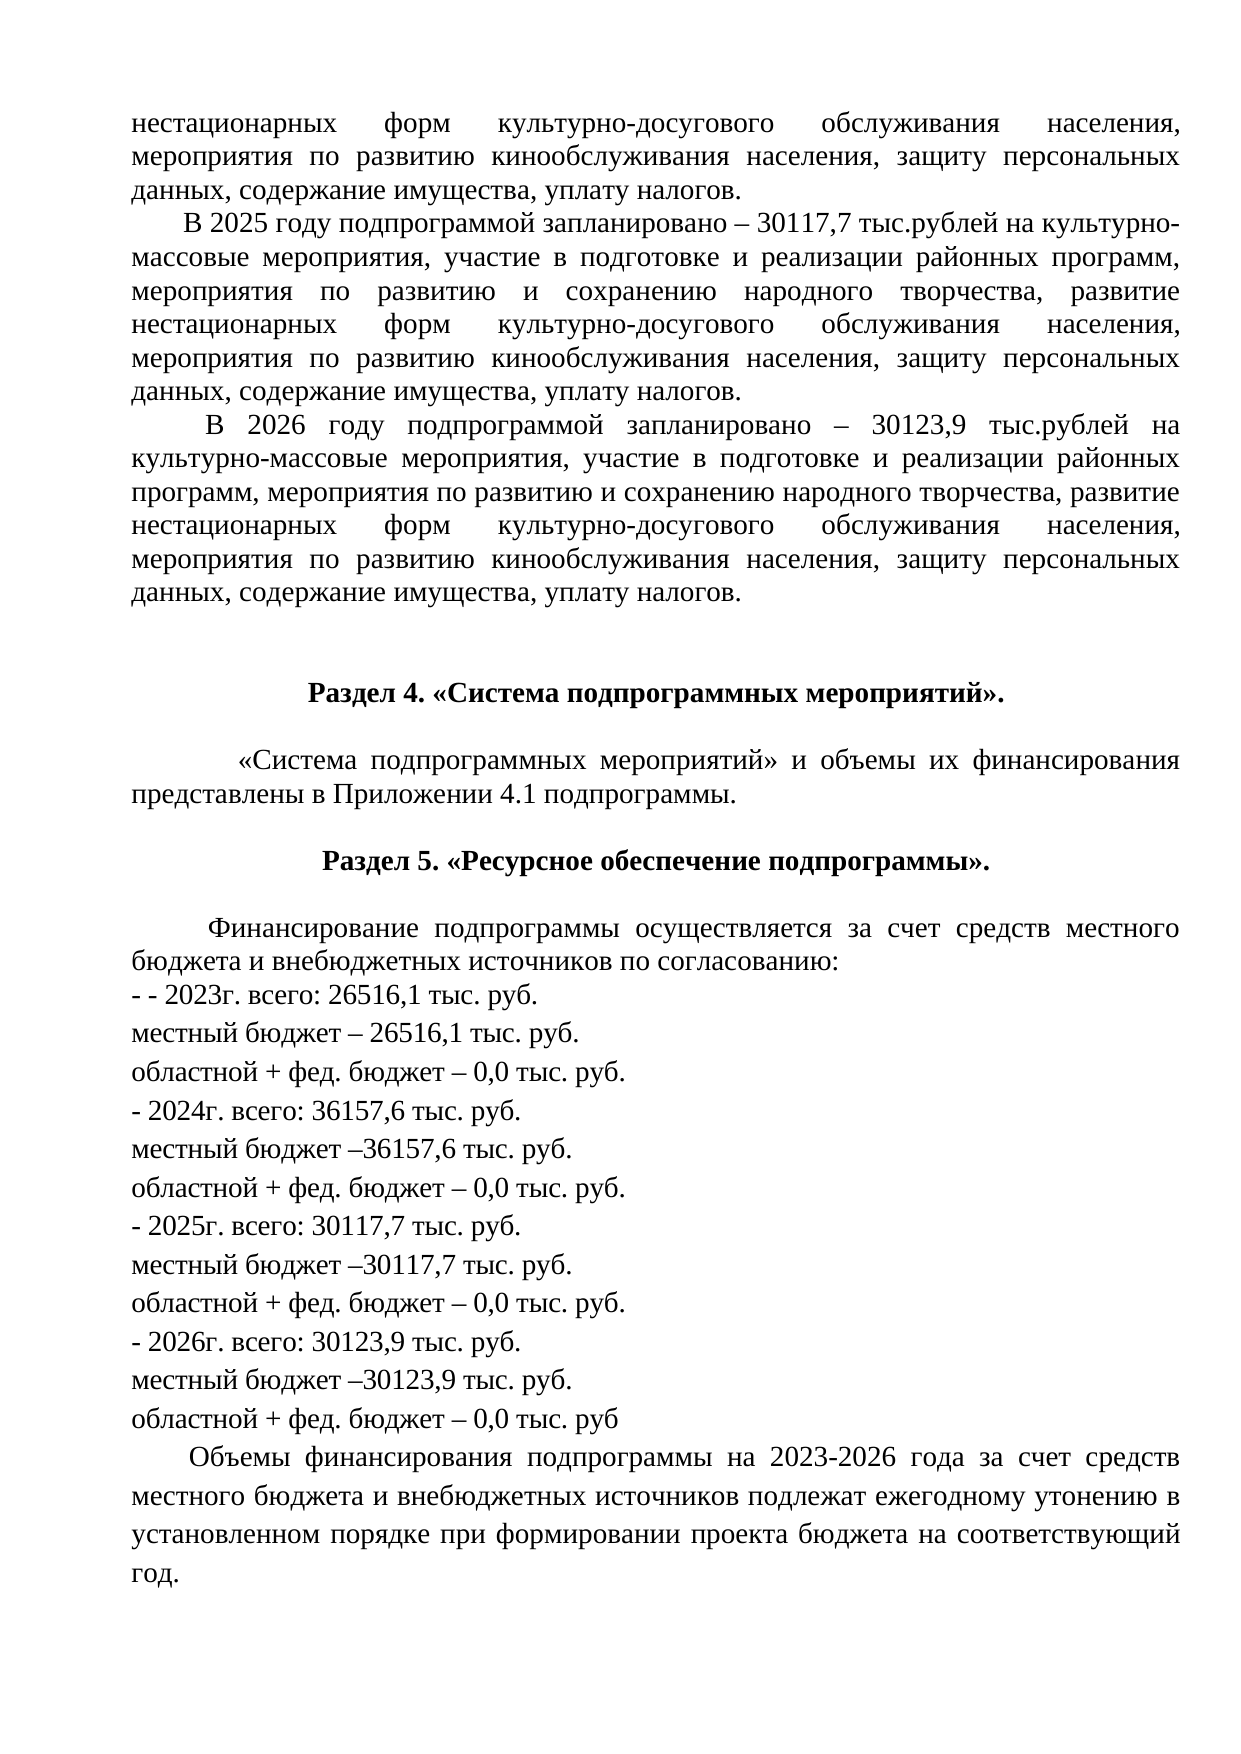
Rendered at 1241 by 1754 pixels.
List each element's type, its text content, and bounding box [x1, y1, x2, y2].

text Объемы финансирования подпрограммы на 2023-2026 года за счет средств местного бюджета и внебюджетных источников подлежат ежегодному утонению в установленном порядке при формировании проекта бюджета на соответствующий год. [131, 1439, 1181, 1589]
text местный бюджет –30123,9 тыс. руб. [131, 1362, 1181, 1396]
text местный бюджет – 26516,1 тыс. руб. [131, 1016, 1181, 1049]
text Финансирование подпрограммы осуществляется за счет средств местного бюджета и внебюджетных источников по согласованию: [131, 910, 1181, 977]
text - 2026г. всего: 30123,9 тыс. руб. [131, 1324, 1181, 1357]
text В 2026 году подпрограммой запланировано – 30123,9 тыс.рублей на культурно-массовые мероприятия, участие в подготовке и реализации районных программ, мероприятия по развитию и сохранению народного творчества, развитие нестационарных форм культурно-досугового обслуживания населения, мероприятия по развитию кинообслуживания населения, защиту персональных данных, содержание имущества, уплату налогов. [131, 407, 1181, 608]
text областной + фед. бюджет – 0,0 тыс. руб [131, 1401, 1181, 1434]
text - 2024г. всего: 36157,6 тыс. руб. [131, 1093, 1181, 1126]
text «Система подпрограммных мероприятий» и объемы их финансирования представлены в Приложении 4.1 подпрограммы. [131, 742, 1181, 809]
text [131, 105, 1181, 206]
text - - 2023г. всего: 26516,1 тыс. руб. [131, 977, 1181, 1011]
text В 2025 году подпрограммой запланировано – 30117,7 тыс.рублей на культурно-массовые мероприятия, участие в подготовке и реализации районных программ, мероприятия по развитию и сохранению народного творчества, развитие нестационарных форм культурно-досугового обслуживания населения, мероприятия по развитию кинообслуживания населения, защиту персональных данных, содержание имущества, уплату налогов. [131, 206, 1181, 407]
text - 2025г. всего: 30117,7 тыс. руб. [131, 1208, 1181, 1242]
text местный бюджет –36157,6 тыс. руб. [131, 1131, 1181, 1165]
text областной + фед. бюджет – 0,0 тыс. руб. [131, 1285, 1181, 1319]
text областной + фед. бюджет – 0,0 тыс. руб. [131, 1054, 1181, 1088]
text областной + фед. бюджет – 0,0 тыс. руб. [131, 1170, 1181, 1203]
text Раздел 5. «Ресурсное обеспечение подпрограммы». [131, 843, 1181, 876]
text Раздел 4. «Система подпрограммных мероприятий». [131, 675, 1181, 709]
text местный бюджет –30117,7 тыс. руб. [131, 1247, 1181, 1280]
